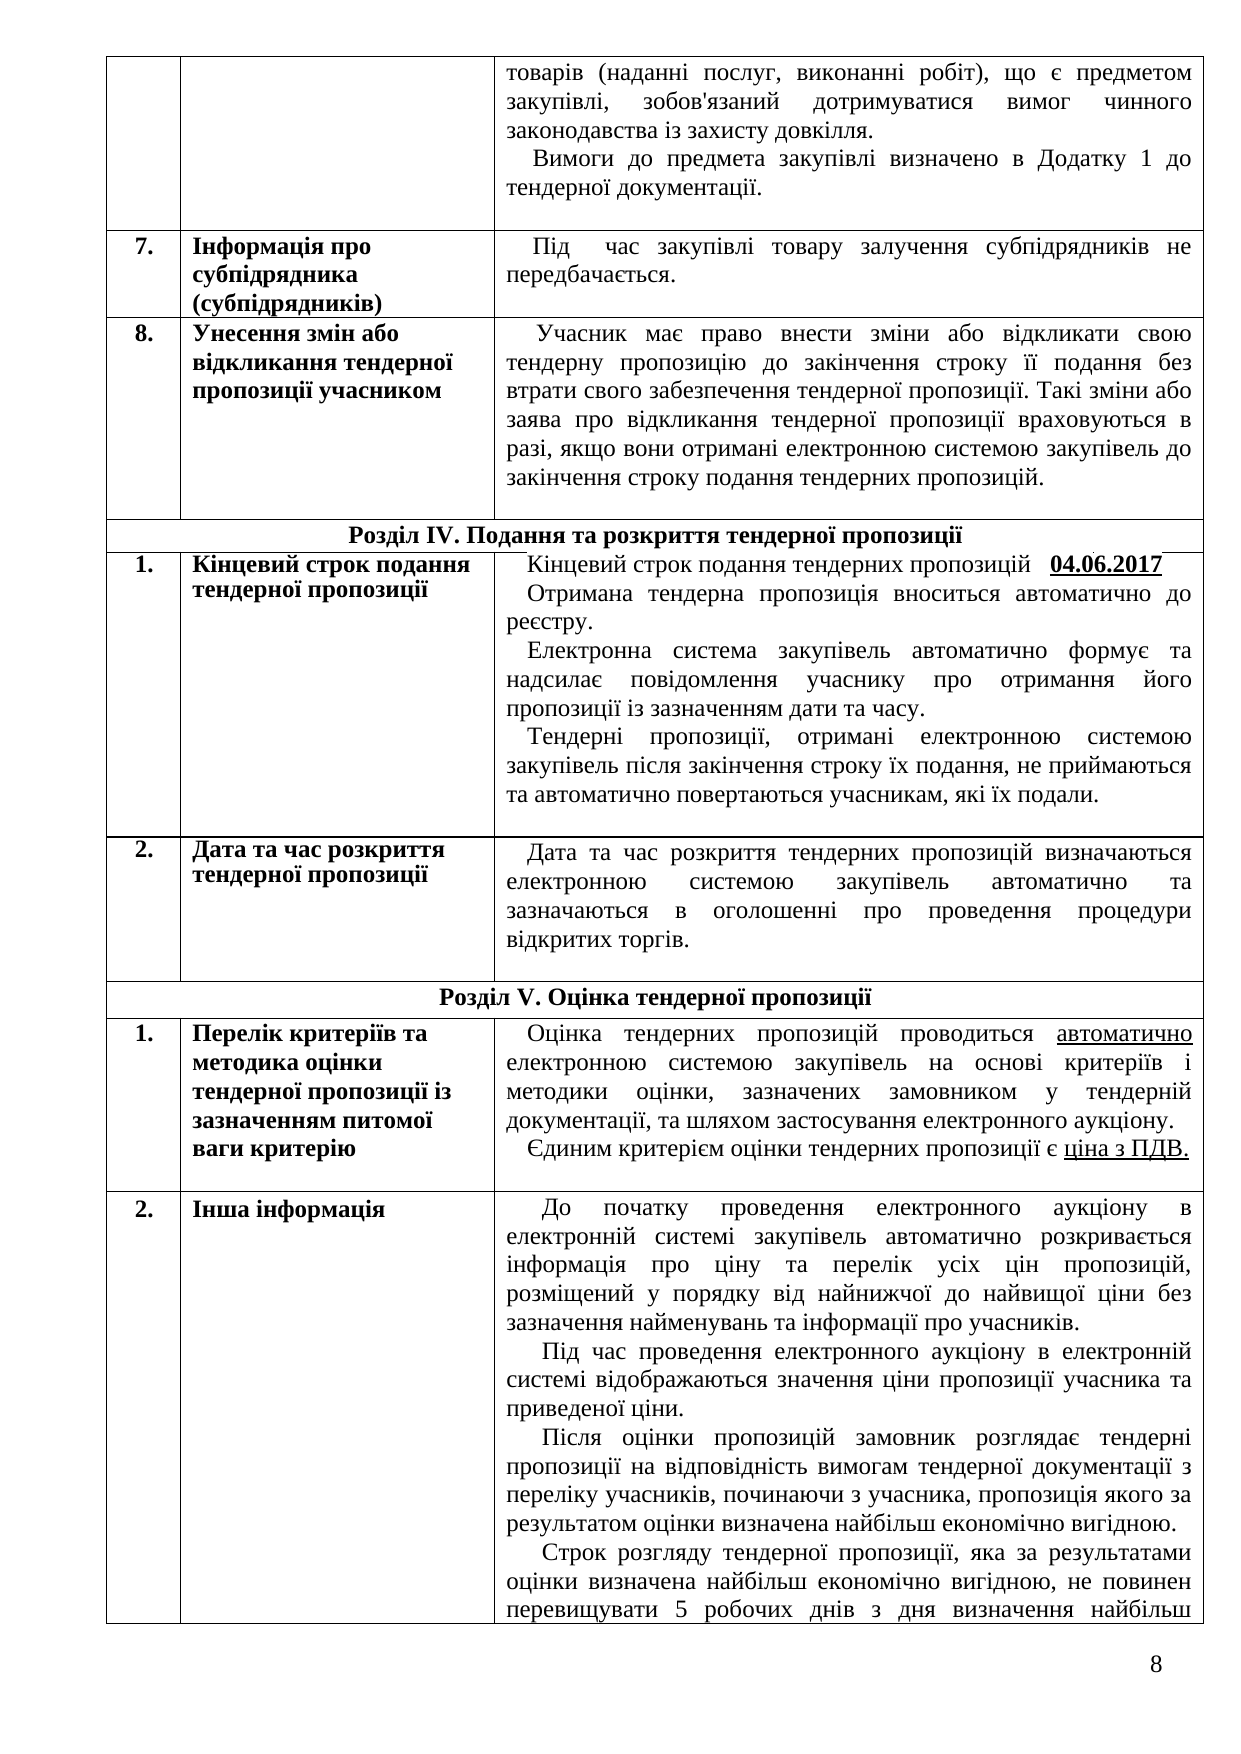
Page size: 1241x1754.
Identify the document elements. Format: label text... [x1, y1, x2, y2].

table_cell Інша інформація [181, 1192, 494, 1623]
table_cell Оцінка тендерних пропозицій проводиться автоматично електронною системою закупівель на основі критеріїв і методики оцінки, зазначених замовником у тендерній документації, та шляхом застосування електронного аукціону. Єдиним критерієм оцінки тендерних пропозиції є ціна з ПДВ. [495, 1019, 1203, 1191]
table_cell Під час закупівлі товару залучення субпідрядників не передбачається. [495, 231, 1203, 317]
table_cell Учасник має право внести зміни або відкликати свою тендерну пропозицію до закінчення строку її подання без втрати свого забезпечення тендерної пропозиції. Такі зміни або заява про відкликання тендерної пропозиції враховуються в разі, якщо вони отримані електронною системою закупівель до закінчення строку подання тендерних пропозицій. [495, 318, 1203, 519]
table_cell Унесення змін або відкликання тендерної пропозиції учасником [181, 318, 494, 519]
table_cell 8. [107, 318, 180, 519]
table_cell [181, 57, 494, 230]
table_cell 1. [107, 553, 180, 836]
table_cell 2. [107, 838, 180, 981]
table_cell 2. [107, 1192, 180, 1623]
table_cell Інформація про субпідрядника (субпідрядників) [181, 231, 494, 317]
table_cell 7. [107, 231, 180, 317]
table_cell Перелік критеріїв та методика оцінки тендерної пропозиції із зазначенням питомої ваги критерію [181, 1019, 494, 1191]
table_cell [495, 1192, 1203, 1623]
table_cell Розділ V. Оцінка тендерної пропозиції [107, 982, 1203, 1017]
table_cell Кінцевий строк подання тендерних пропозицій 04.06.2017 Отримана тендерна пропозиція вноситься автоматично до реєстру. Електронна система закупівель автоматично формує та надсилає повідомлення учаснику про отримання його пропозиції із зазначенням дати та часу. Тендерні пропозиції, отримані електронною системою закупівель після закінчення строку їх подання, не приймаються та автоматично повертаються учасникам, які їх подали. [495, 553, 1203, 836]
table_cell 1. [107, 1019, 180, 1191]
table_cell Розділ IV. Подання та розкриття тендерної пропозиції [107, 520, 1203, 552]
table_cell 6. [107, 57, 180, 230]
table_cell Дата та час розкриття тендерних пропозицій визначаються електронною системою закупівель автоматично та зазначаються в оголошенні про проведення процедури відкритих торгів. [495, 838, 1203, 981]
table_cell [495, 57, 1203, 230]
table_cell Дата та час розкриття тендерної пропозиції [181, 838, 494, 981]
table_cell Кінцевий строк подання тендерної пропозиції [181, 553, 494, 836]
